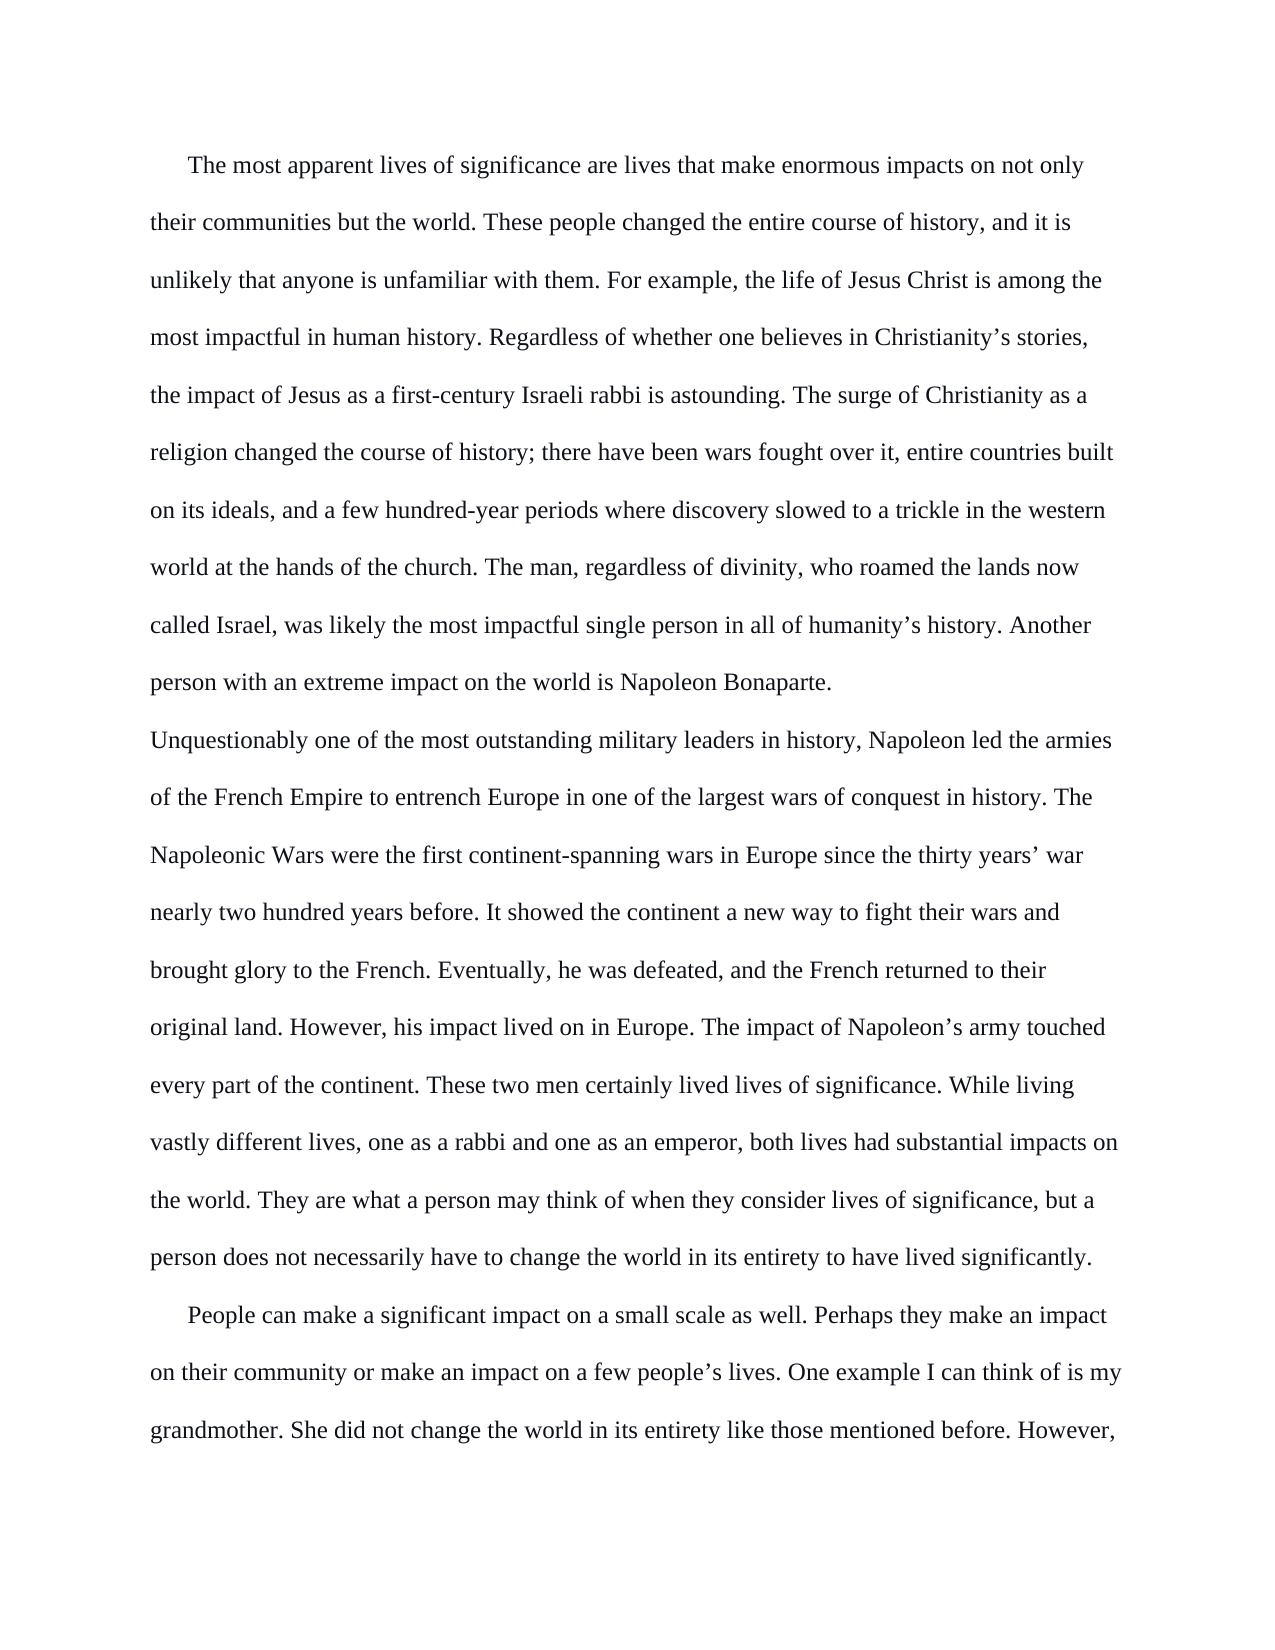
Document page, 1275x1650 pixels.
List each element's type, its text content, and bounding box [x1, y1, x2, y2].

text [150, 1300, 1125, 1444]
text The most apparent lives of significance are lives that make enormous impacts on not only their communities but the world. These people changed the entire course of history, and it is unlikely that anyone is unfamiliar with them. For example, the life of Jesus Christ is among the most impactful in human history. Regardless of whether one believes in Christianity’s stories, the impact of Jesus as a first-century Israeli rabbi is astounding. The surge of Christianity as a religion changed the course of history; there have been wars fought over it, entire countries built on its ideals, and a few hundred-year periods where discovery slowed to a trickle in the western world at the hands of the church. The man, regardless of divinity, who roamed the lands now called Israel, was likely the most impactful single person in all of humanity’s history. Another person with an extreme impact on the world is Napoleon Bonaparte. [150, 150, 1125, 696]
text Unquestionably one of the most outstanding military leaders in history, Napoleon led the armies of the French Empire to entrench Europe in one of the largest wars of conquest in history. The Napoleonic Wars were the first continent-spanning wars in Europe since the thirty years’ war nearly two hundred years before. It showed the continent a new way to fight their wars and brought glory to the French. Eventually, he was defeated, and the French returned to their original land. However, his impact lived on in Europe. The impact of Napoleon’s army touched every part of the continent. These two men certainly lived lives of significance. While living vastly different lives, one as a rabbi and one as an emperor, both lives had substantial impacts on the world. They are what a person may think of when they consider lives of significance, but a person does not necessarily have to change the world in its entirety to have lived significantly. [150, 725, 1125, 1271]
